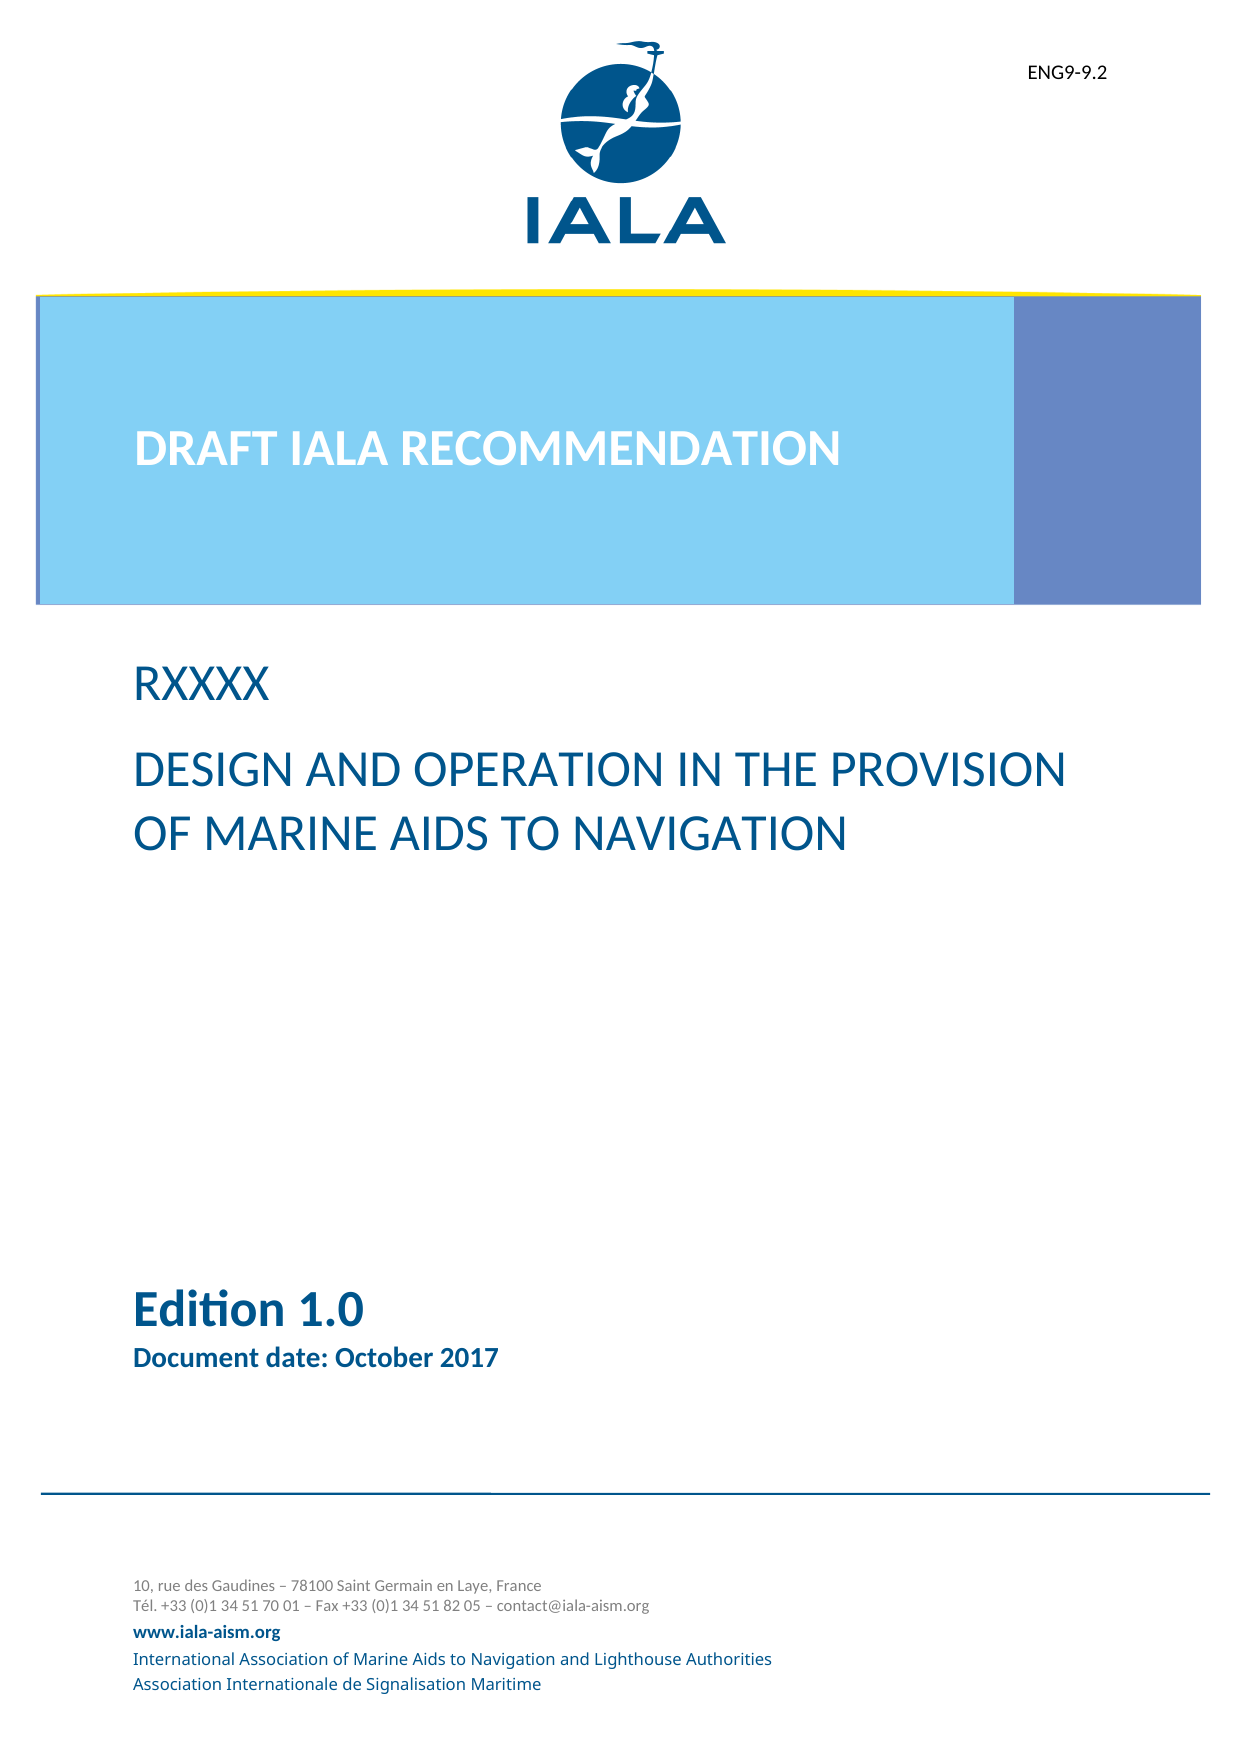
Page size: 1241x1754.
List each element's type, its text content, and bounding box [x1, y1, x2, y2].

text Edition 1.0 [133, 1276, 1107, 1339]
text design and operation in the provision of marine aids to navigation [133, 736, 1107, 863]
picture [0, 29, 1240, 616]
text RXXXX [133, 649, 1107, 713]
text Document date: October 2017 [133, 1339, 1107, 1375]
table_header Draft IALA Recommendation [40, 297, 1014, 604]
